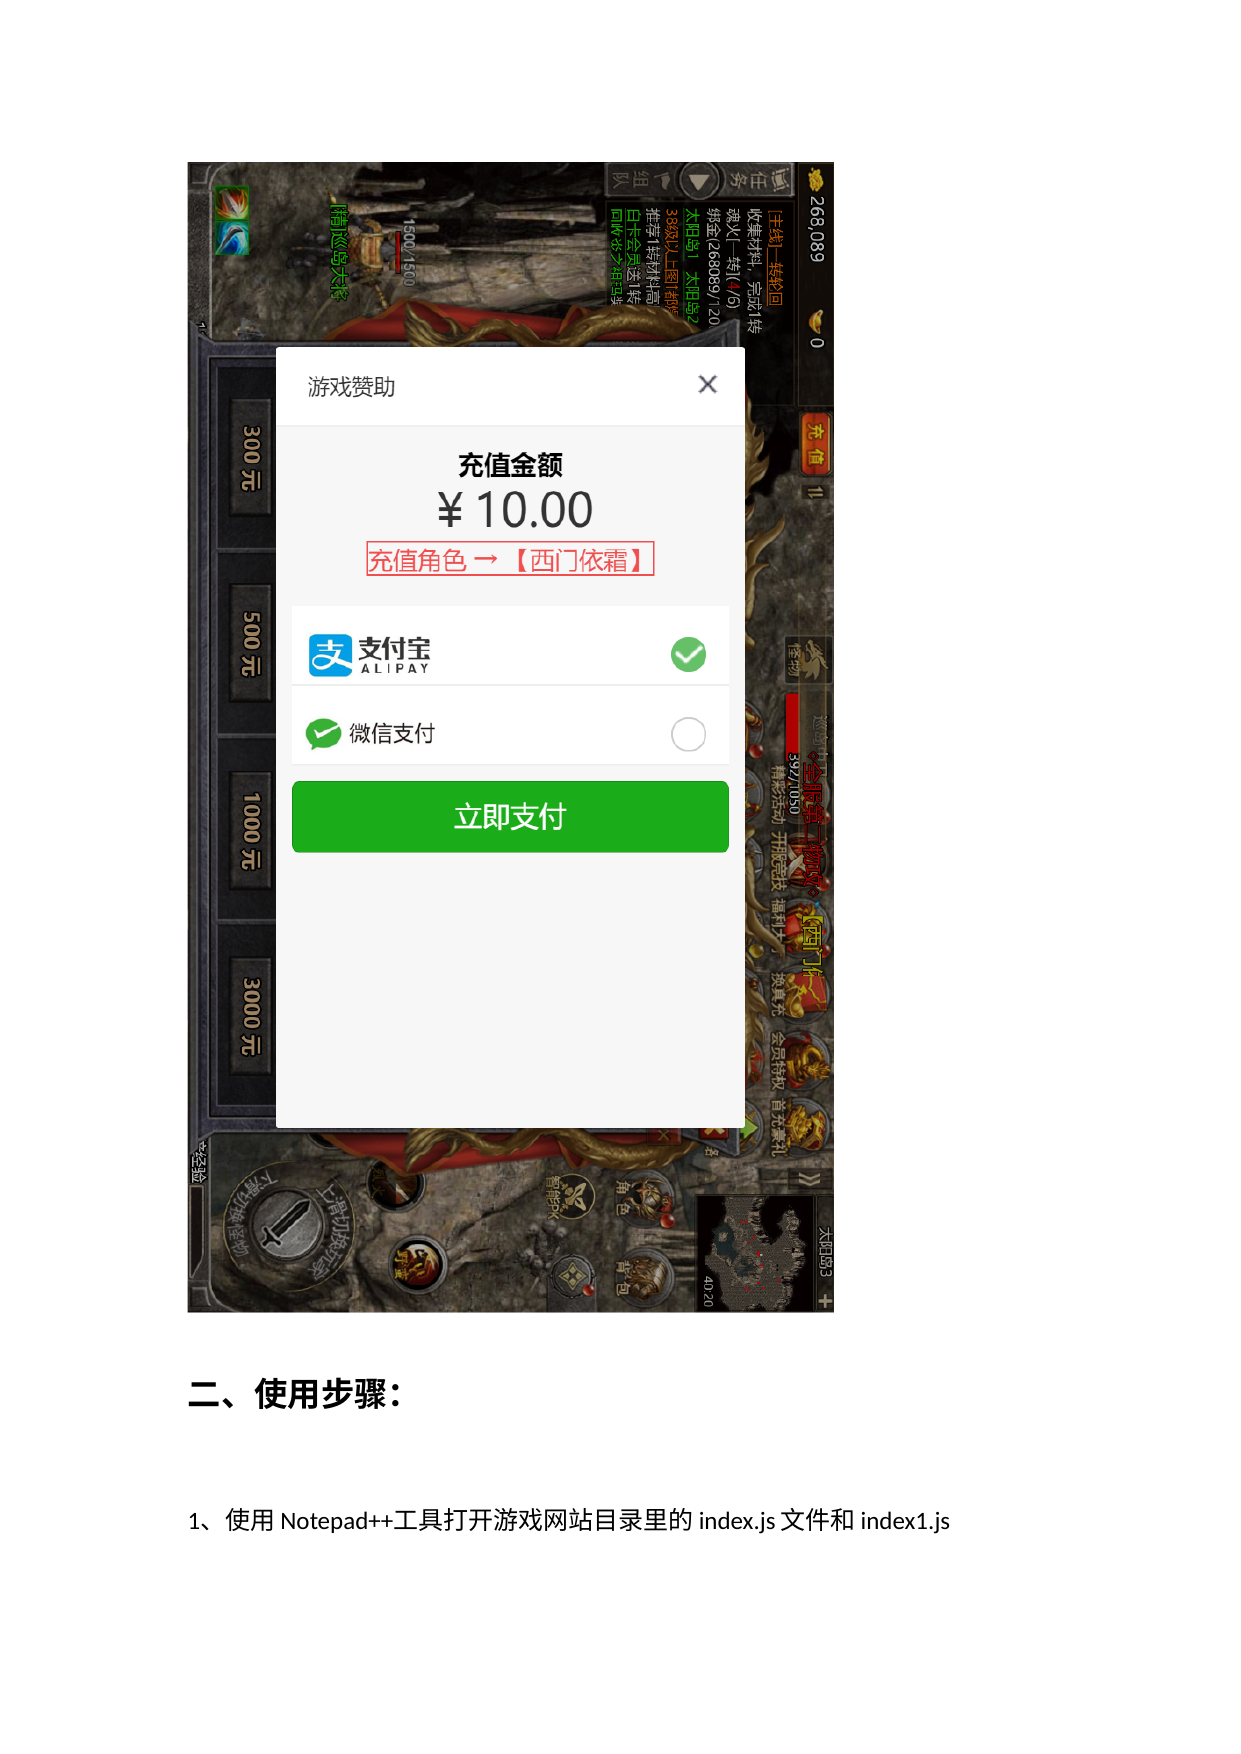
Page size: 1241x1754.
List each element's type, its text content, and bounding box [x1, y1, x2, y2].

list 使用Notepad++工具打开游戏网站目录里的index.js文件和index1.js [187, 1486, 1053, 1551]
picture [187, 162, 834, 1313]
subtitle 使用步骤： [187, 1359, 1053, 1424]
